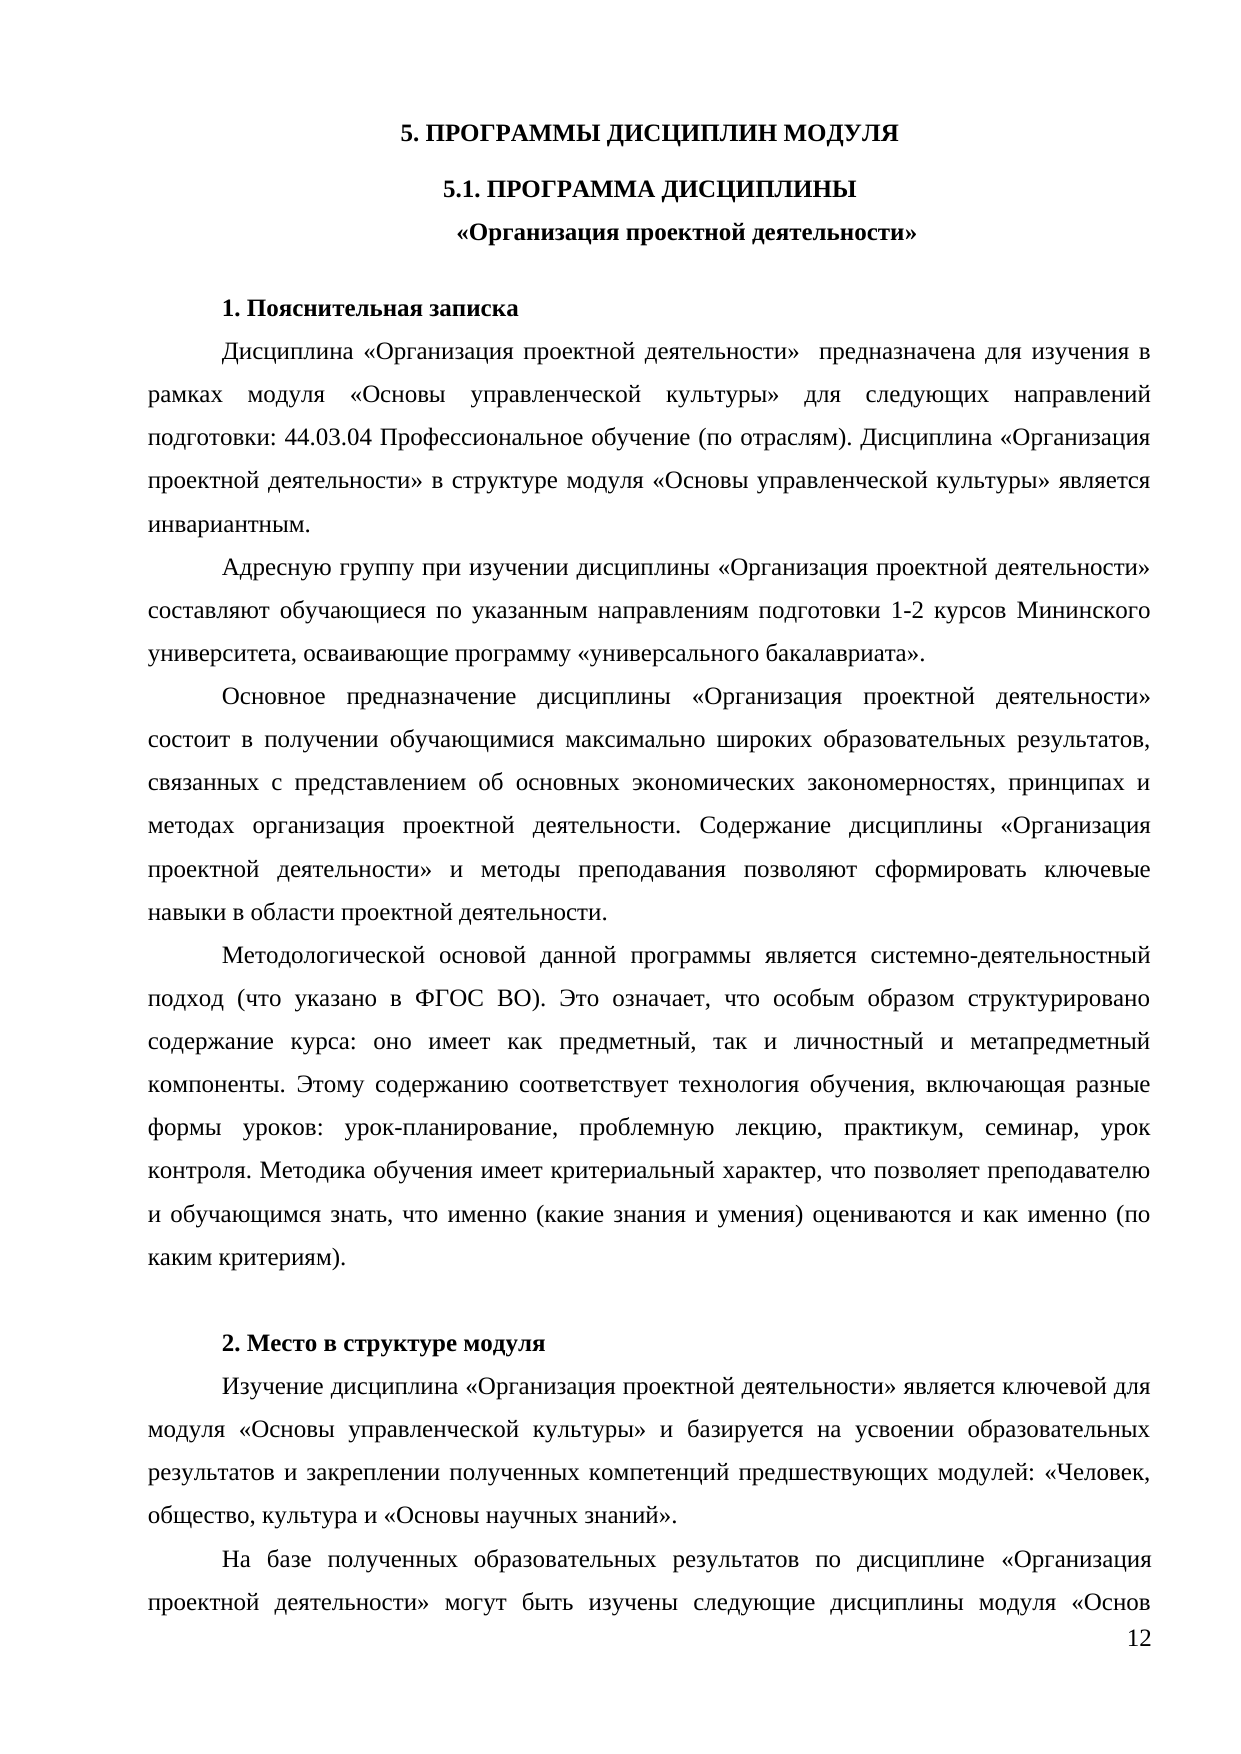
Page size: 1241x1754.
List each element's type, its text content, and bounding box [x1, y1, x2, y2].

text 5.1. ПРОГРАММА ДИСЦИПЛИНЫ [148, 174, 1152, 202]
text 5. ПРОГРАММЫ ДИСЦИПЛИН МОДУЛЯ [148, 118, 1152, 147]
text 1. Пояснительная записка [148, 293, 1152, 322]
text Дисциплина «Организация проектной деятельности» предназначена для изучения в рамках модуля «Основы управленческой культуры» для следующих направлений подготовки: 44.03.04 Профессиональное обучение (по отраслям). Дисциплина «Организация проектной деятельности» в структуре модуля «Основы управленческой культуры» является инвариантным. [148, 336, 1152, 537]
text Адресную группу при изучении дисциплины «Организация проектной деятельности» составляют обучающиеся по указанным направлениям подготовки 1-2 курсов Мининского университета, осваивающие программу «универсального бакалавриата». [148, 552, 1152, 667]
text Методологической основой данной программы является системно-деятельностный подход (что указано в ФГОС ВО). Это означает, что особым образом структурировано содержание курса: оно имеет как предметный, так и личностный и метапредметный компоненты. Этому содержанию соответствует технология обучения, включающая разные формы уроков: урок-планирование, проблемную лекцию, практикум, семинар, урок контроля. Методика обучения имеет критериальный характер, что позволяет преподавателю и обучающимся знать, что именно (какие знания и умения) оцениваются и как именно (по каким критериям). [148, 940, 1152, 1271]
text 2. Место в структуре модуля [148, 1328, 1152, 1357]
text Основное предназначение дисциплины «Организация проектной деятельности» состоит в получении обучающимися максимально широких образовательных результатов, связанных с представлением об основных экономических закономерностях, принципах и методах организация проектной деятельности. Содержание дисциплины «Организация проектной деятельности» и методы преподавания позволяют сформировать ключевые навыки в области проектной деятельности. [148, 681, 1152, 926]
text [148, 1544, 1152, 1616]
text Изучение дисциплина «Организация проектной деятельности» является ключевой для модуля «Основы управленческой культуры» и базируется на усвоении образовательных результатов и закреплении полученных компетенций предшествующих модулей: «Человек, общество, культура и «Основы научных знаний». [148, 1371, 1152, 1529]
text «Организация проектной деятельности» [148, 217, 1152, 246]
